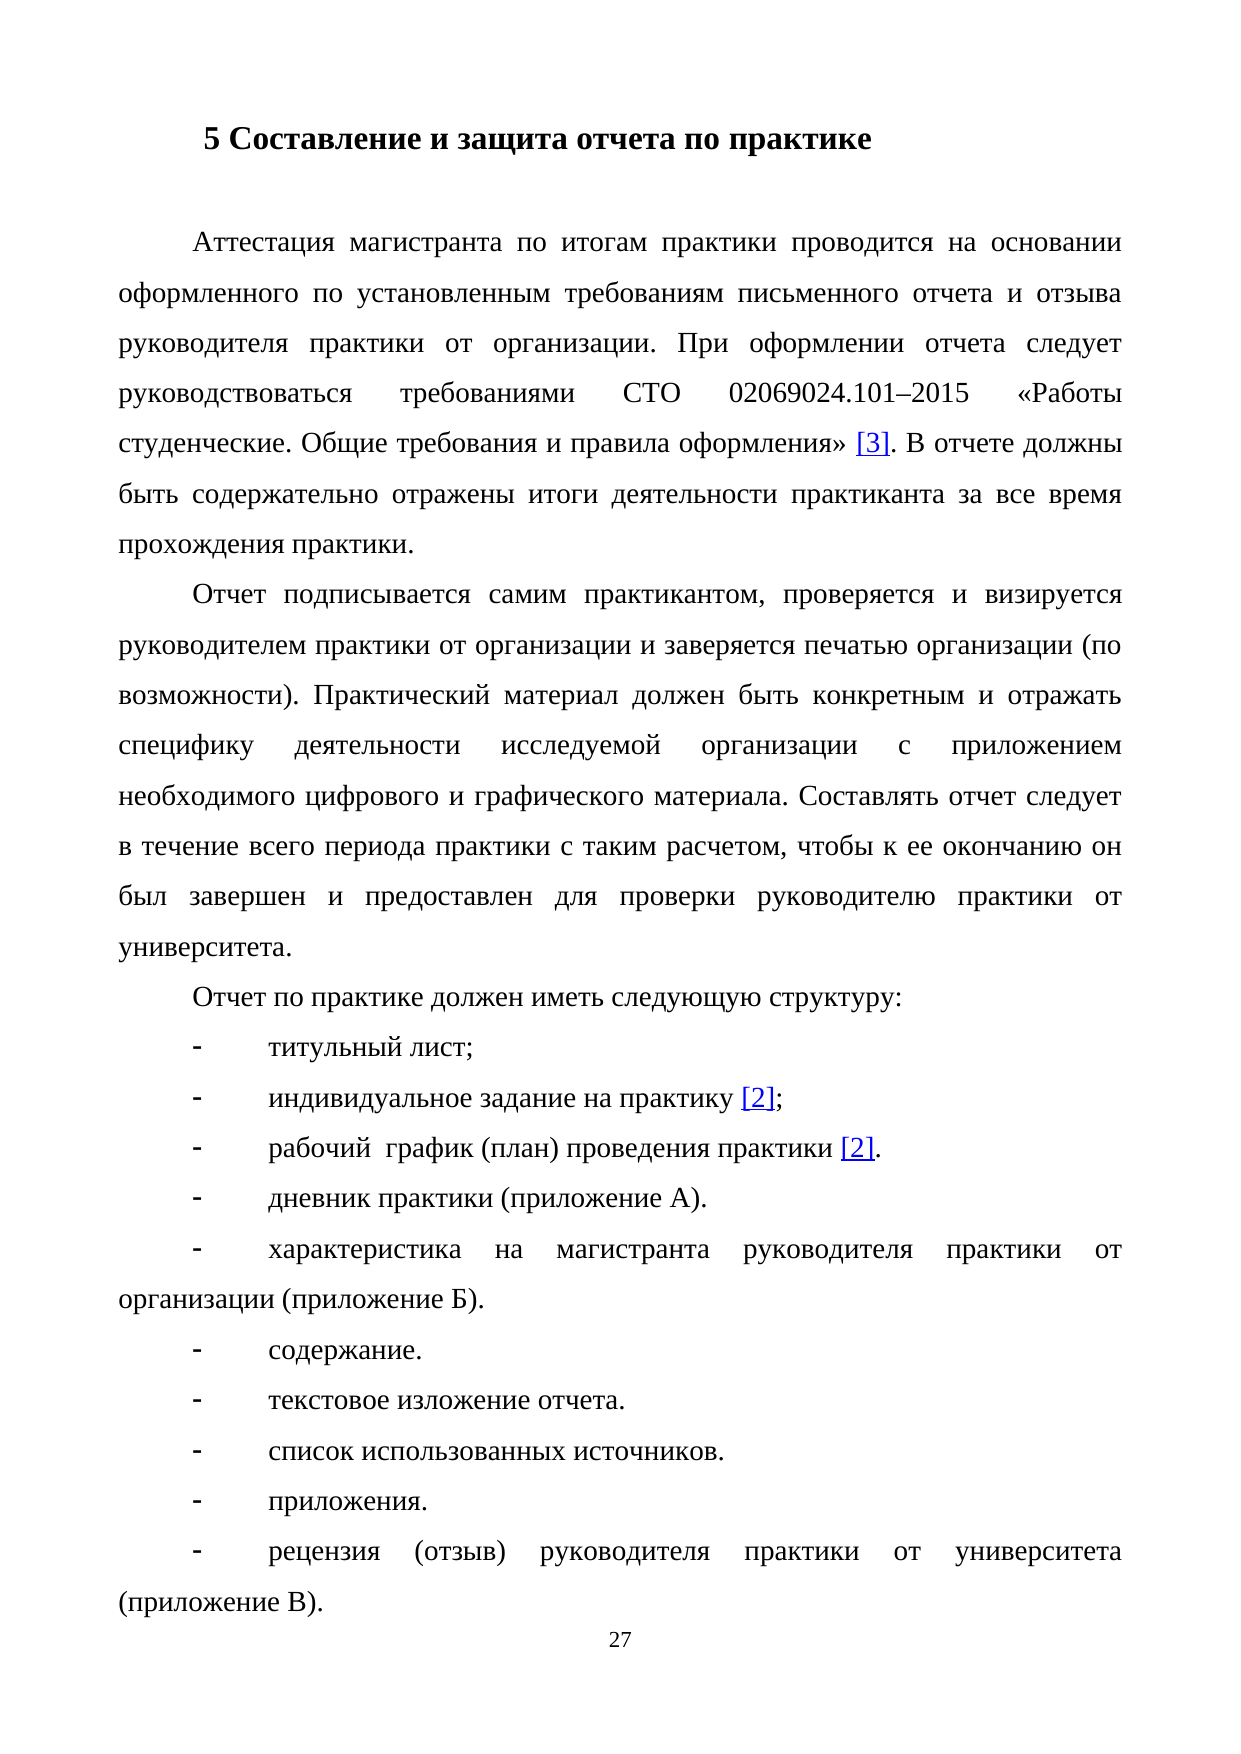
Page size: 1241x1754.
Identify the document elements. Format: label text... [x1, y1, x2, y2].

list рабочий график (план) проведения практики [2]. [118, 1130, 1123, 1164]
text Отчет по практике должен иметь следующую структуру: [118, 979, 1123, 1013]
text Аттестация магистранта по итогам практики проводится на основании оформленного по установленным требованиям письменного отчета и отзыва руководителя практики от организации. При оформлении отчета следует руководствоваться требованиями СТО 02069024.101–2015 «Работы студенческие. Общие требования и правила оформления» [3]. В отчете должны быть содержательно отражены итоги деятельности практиканта за все время прохождения практики. [118, 224, 1123, 560]
list титульный лист; [118, 1029, 1123, 1063]
list список использованных источников. [118, 1433, 1123, 1466]
list приложения. [118, 1483, 1123, 1517]
list характеристика на магистранта руководителя практики от организации (приложение Б). [118, 1231, 1123, 1315]
list рецензия (отзыв) руководителя практики от университета (приложение В). [118, 1533, 1123, 1617]
list дневник практики (приложение А). [118, 1181, 1123, 1214]
list текстовое изложение отчета. [118, 1382, 1123, 1416]
list индивидуальное задание на практику [2]; [118, 1080, 1123, 1113]
text Отчет подписывается самим практикантом, проверяется и визируется руководителем практики от организации и заверяется печатью организации (по возможности). Практический материал должен быть конкретным и отражать специфику деятельности исследуемой организации с приложением необходимого цифрового и графического материала. Составлять отчет следует в течение всего периода практики с таким расчетом, чтобы к ее окончанию он был завершен и предоставлен для проверки руководителю практики от университета. [118, 577, 1123, 962]
subtitle 5 Составление и защита отчета по практике [203, 118, 1094, 156]
list содержание. [118, 1332, 1123, 1365]
